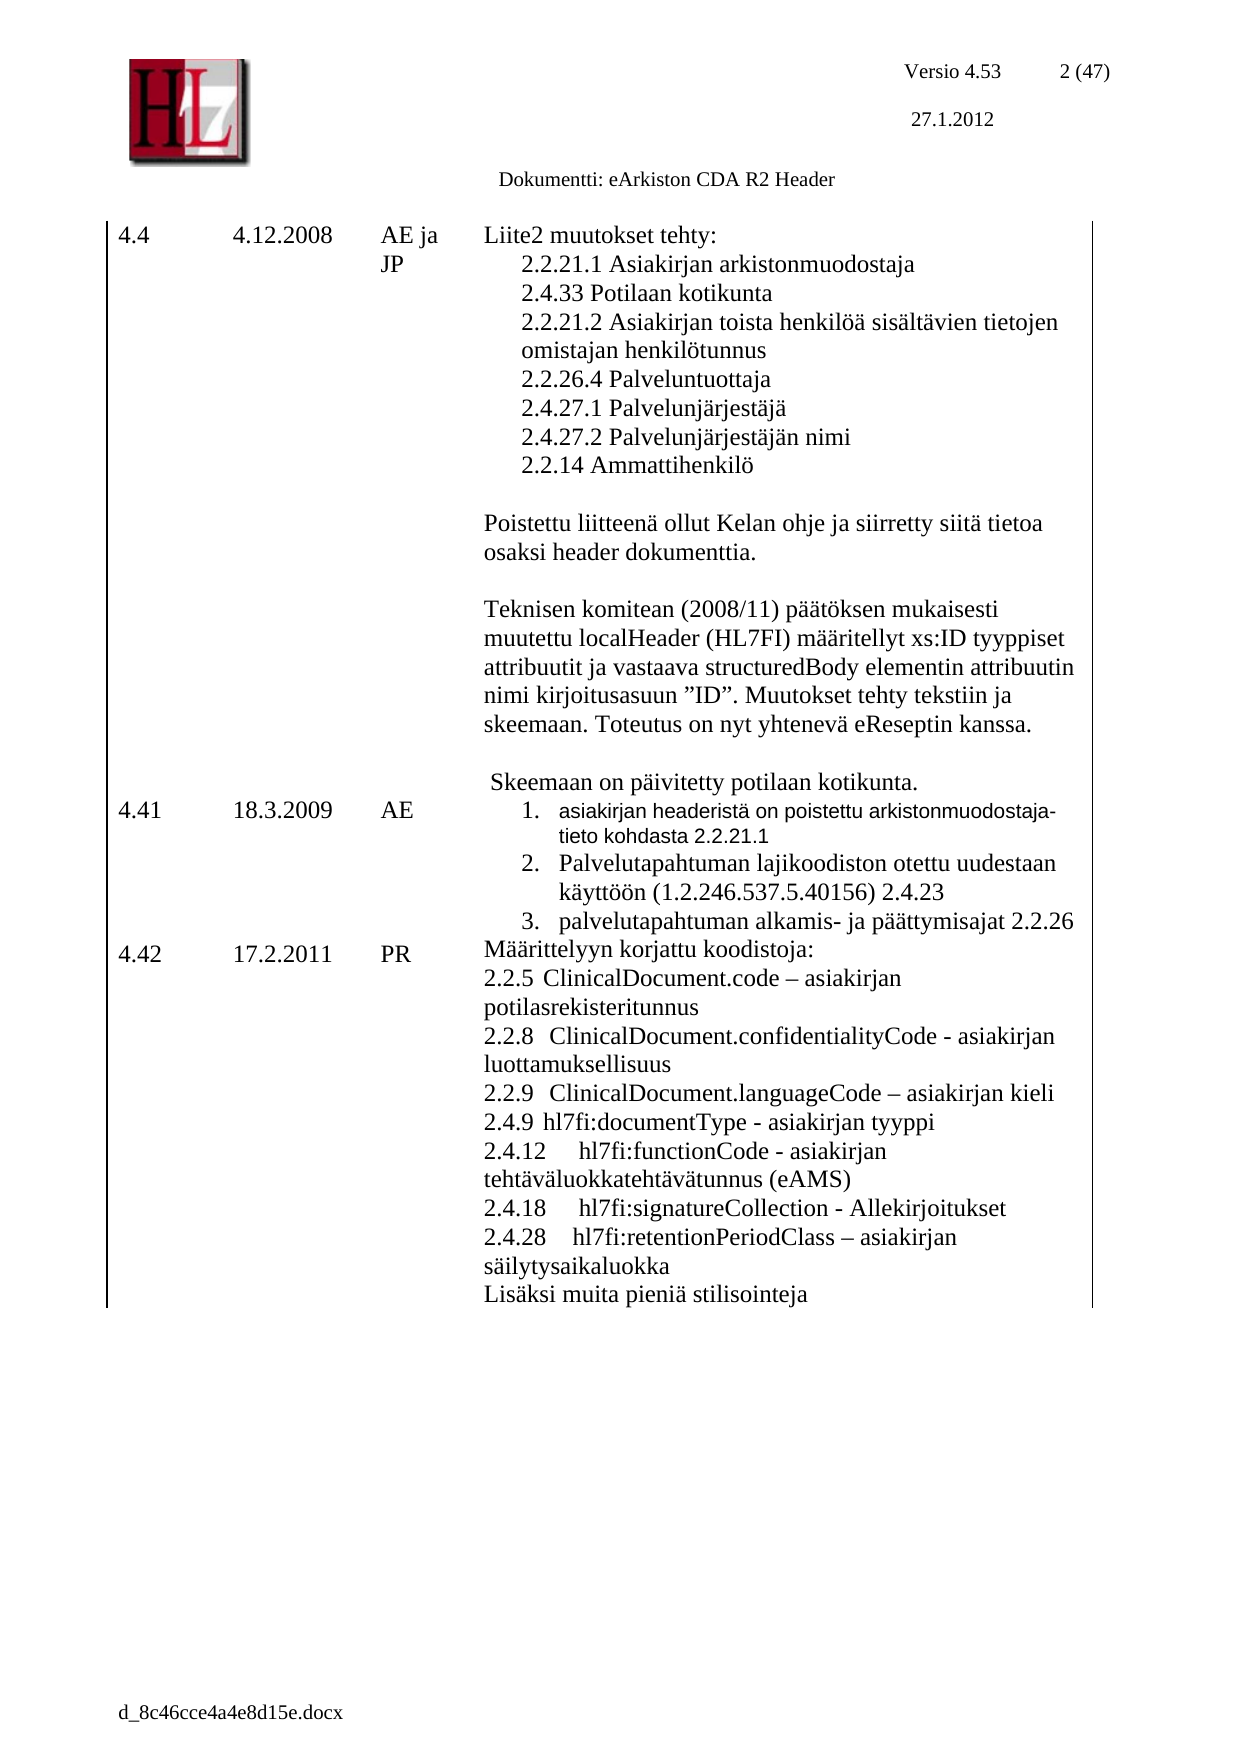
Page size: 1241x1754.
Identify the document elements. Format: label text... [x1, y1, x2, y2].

table_cell 18.3.2009 17.2.2011 [221, 796, 369, 1308]
table_cell AE PR [369, 796, 472, 1308]
table_cell 4.12.2008 [221, 221, 369, 796]
table_cell 4.41 4.42 [108, 796, 221, 1308]
table_cell asiakirjan headeristä on poistettu arkistonmuodostaja-tieto kohdasta 2.2.21.1 Palvelutapahtuman lajikoodiston otettu uudestaan käyttöön (1.2.246.537.5.40156) 2.4.23 palvelutapahtuman alkamis- ja päättymisajat 2.2.26 Määrittelyyn korjattu koodistoja: 2.2.5 ClinicalDocument.code – asiakirjan potilasrekisteritunnus 2.2.8 ClinicalDocument.confidentialityCode - asiakirjan luottamuksellisuus 2.2.9 ClinicalDocument.languageCode – asiakirjan kieli 2.4.9 hl7fi:documentType - asiakirjan tyyppi 2.4.12 hl7fi:functionCode - asiakirjan tehtäväluokkatehtävätunnus (eAMS) 2.4.18 hl7fi:signatureCollection - Allekirjoitukset 2.4.28 hl7fi:retentionPeriodClass – asiakirjan säilytysaikaluokka Lisäksi muita pieniä stilisointeja [473, 796, 1092, 1308]
table_cell AE ja JP [369, 221, 472, 796]
table_cell Liite2 muutokset tehty: 2.2.21.1 Asiakirjan arkistonmuodostaja 2.4.33 Potilaan kotikunta 2.2.21.2 Asiakirjan toista henkilöä sisältävien tietojen omistajan henkilötunnus 2.2.26.4 Palveluntuottaja 2.4.27.1 Palvelunjärjestäjä 2.4.27.2 Palvelunjärjestäjän nimi 2.2.14 Ammattihenkilö Poistettu liitteenä ollut Kelan ohje ja siirretty siitä tietoa osaksi header dokumenttia. Teknisen komitean (2008/11) päätöksen mukaisesti muutettu localHeader (HL7FI) määritellyt xs:ID tyyppiset attribuutit ja vastaava structuredBody elementin attribuutin nimi kirjoitusasuun ”ID”. Muutokset tehty tekstiin ja skeemaan. Toteutus on nyt yhtenevä eReseptin kanssa. Skeemaan on päivitetty potilaan kotikunta. [473, 221, 1092, 796]
table_cell 4.4 [108, 221, 221, 796]
picture [129, 59, 252, 167]
